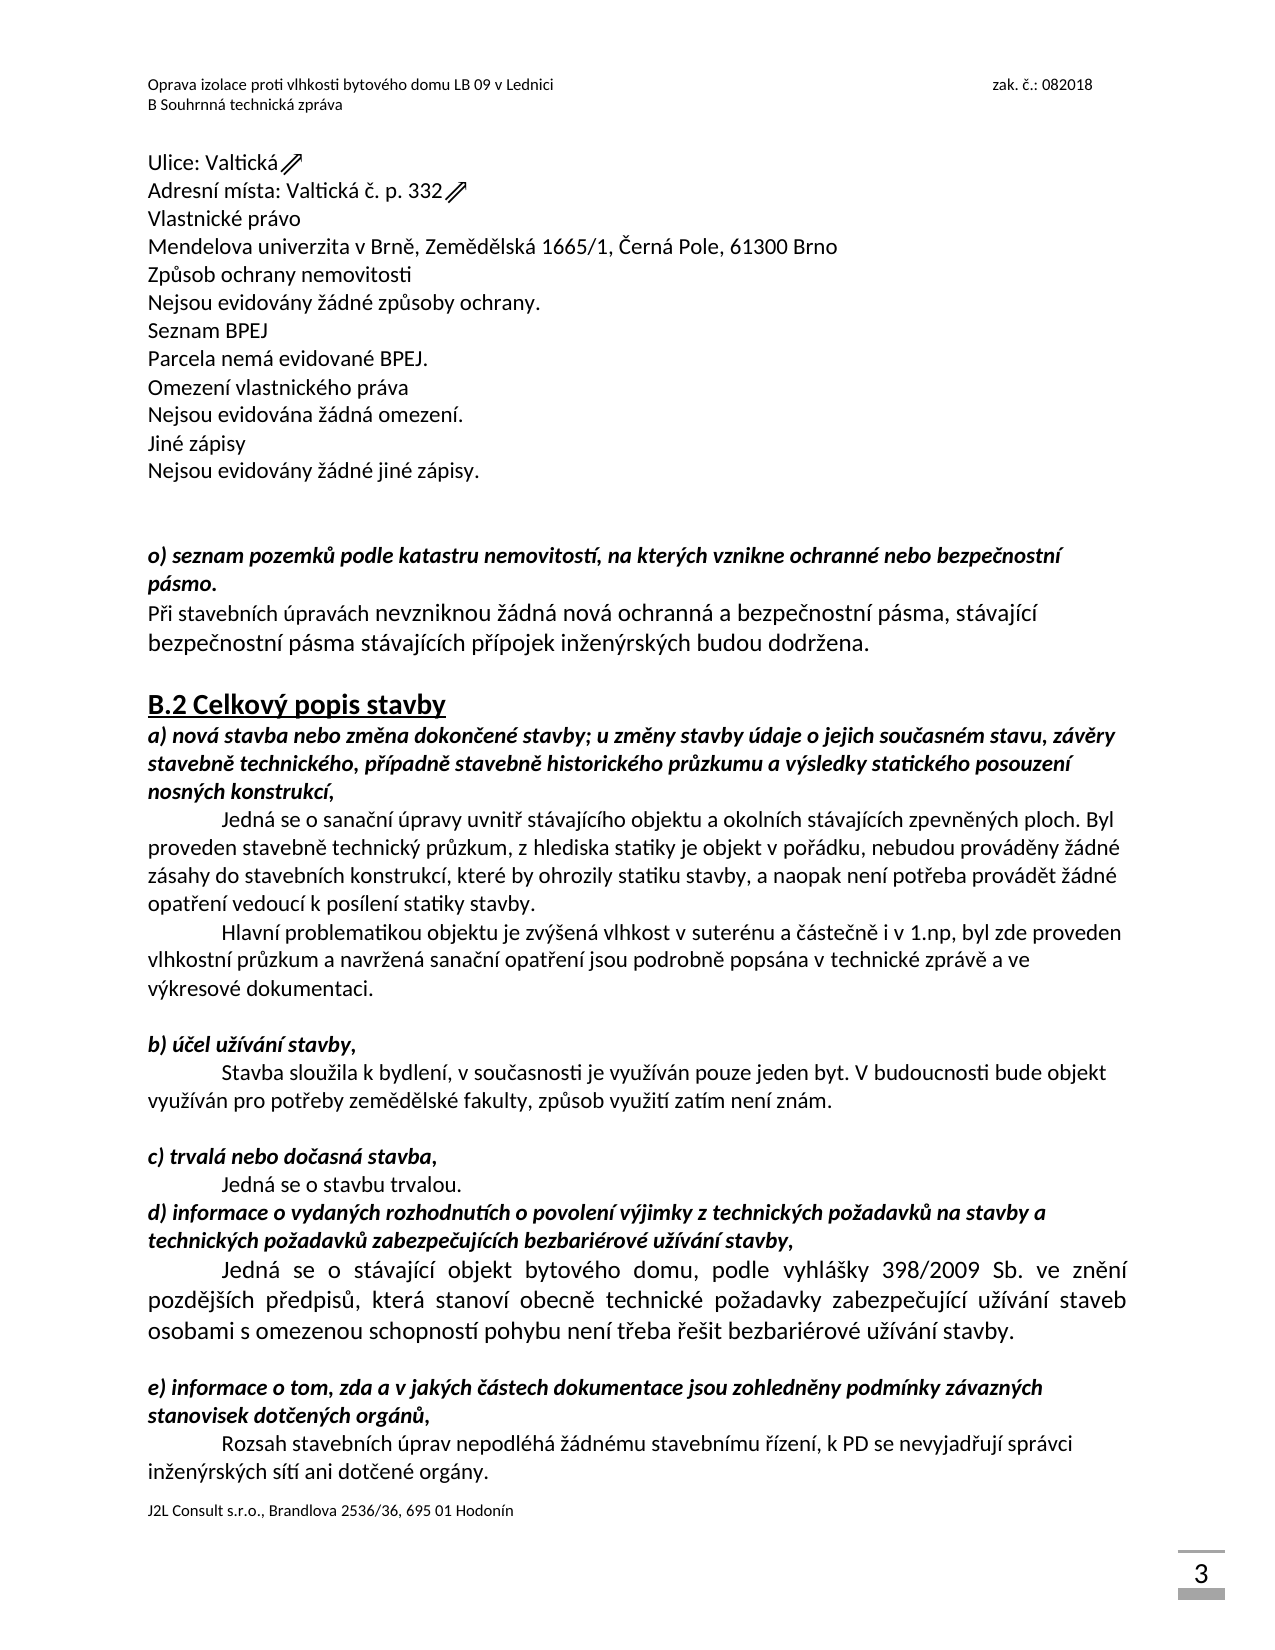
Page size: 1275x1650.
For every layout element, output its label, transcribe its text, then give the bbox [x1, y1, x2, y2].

text Nejsou evidovány žádné jiné zápisy. [148, 457, 1127, 485]
text Mendelova univerzita v Brně, Zemědělská 1665/1, Černá Pole, 61300 Brno [148, 232, 1127, 261]
text Omezení vlastnického práva [148, 373, 1127, 401]
text Nejsou evidována žádná omezení. [148, 401, 1127, 429]
text B.2 Celkový popis stavby [148, 686, 1127, 721]
text Adresní místa: Valtická č. p. 332⇗ [148, 176, 1127, 204]
text Jedná se o stávající objekt bytového domu, podle vyhlášky 398/2009 Sb. ve znění pozdějších předpisů, která stanoví obecně technické požadavky zabezpečující užívání staveb osobami s omezenou schopností pohybu není třeba řešit bezbariérové užívání stavby. [148, 1254, 1127, 1345]
text Jedná se o stavbu trvalou. [148, 1170, 1127, 1198]
text Stavba sloužila k bydlení, v současnosti je využíván pouze jeden byt. V budoucnosti bude objekt využíván pro potřeby zemědělské fakulty, způsob využití zatím není znám. [148, 1058, 1127, 1114]
text e) informace o tom, zda a v jakých částech dokumentace jsou zohledněny podmínky závazných stanovisek dotčených orgánů, [148, 1373, 1127, 1429]
text Rozsah stavebních úprav nepodléhá žádnému stavebnímu řízení, k PD se nevyjadřují správci inženýrských sítí ani dotčené orgány. [148, 1429, 1127, 1486]
text Ulice: Valtická⇗ [148, 148, 1127, 176]
text a) nová stavba nebo změna dokončené stavby; u změny stavby údaje o jejich současném stavu, závěry stavebně technického, případně stavebně historického průzkumu a výsledky statického posouzení nosných konstrukcí, [148, 721, 1127, 806]
text Způsob ochrany nemovitosti [148, 261, 1127, 288]
text d) informace o vydaných rozhodnutích o povolení výjimky z technických požadavků na stavby a technických požadavků zabezpečujících bezbariérové užívání stavby, [148, 1198, 1127, 1254]
text Hlavní problematikou objektu je zvýšená vlhkost v suterénu a částečně i v 1.np, byl zde proveden vlhkostní průzkum a navržená sanační opatření jsou podrobně popsána v technické zprávě a ve výkresové dokumentaci. [148, 918, 1127, 1002]
text b) účel užívání stavby, [148, 1030, 1127, 1058]
text Jedná se o sanační úpravy uvnitř stávajícího objektu a okolních stávajících zpevněných ploch. Byl proveden stavebně technický průzkum, z hlediska statiky je objekt v pořádku, nebudou prováděny žádné zásahy do stavebních konstrukcí, které by ohrozily statiku stavby, a naopak není potřeba provádět žádné opatření vedoucí k posílení statiky stavby. [148, 806, 1127, 918]
text Při stavebních úpravách nevzniknou žádná nová ochranná a bezpečnostní pásma, stávající bezpečnostní pásma stávajících přípojek inženýrských budou dodržena. [148, 597, 1127, 658]
text Parcela nemá evidované BPEJ. [148, 344, 1127, 373]
text c) trvalá nebo dočasná stavba, [148, 1142, 1127, 1170]
text Jiné zápisy [148, 429, 1127, 457]
text Seznam BPEJ [148, 317, 1127, 344]
text Vlastnické právo [148, 204, 1127, 232]
text Nejsou evidovány žádné způsoby ochrany. [148, 288, 1127, 317]
text o) seznam pozemků podle katastru nemovitostí, na kterých vznikne ochranné nebo bezpečnostní pásmo. [148, 541, 1127, 597]
